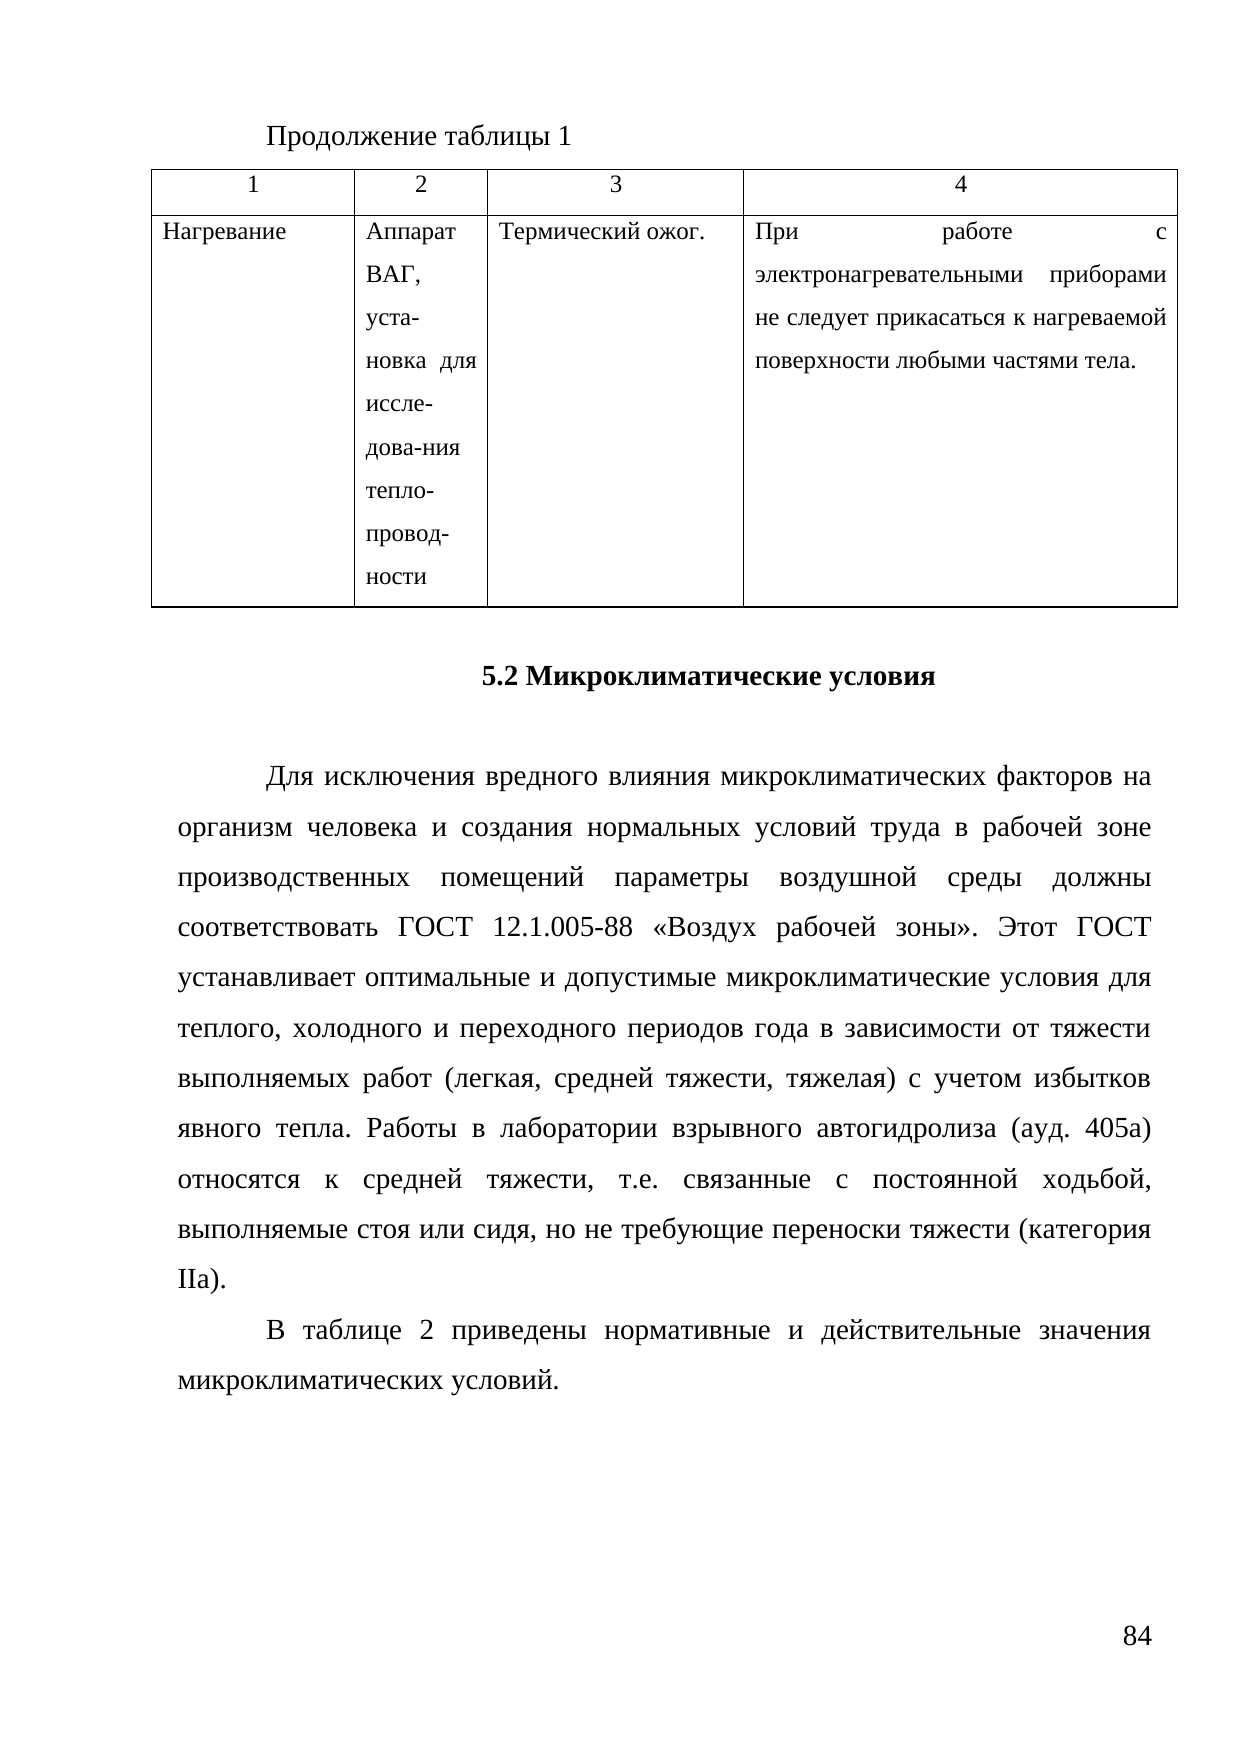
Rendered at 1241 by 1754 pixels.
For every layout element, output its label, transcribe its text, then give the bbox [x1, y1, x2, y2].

table_cell При работе с электронагревательными приборами не следует прикасаться к нагреваемой поверхности любыми частями тела. [744, 216, 1177, 606]
text Для исключения вредного влияния микроклиматических факторов на организм человека и создания нормальных условий труда в рабочей зоне производственных помещений параметры воздушной среды должны соответствовать ГОСТ 12.1.005-88 «Воздух рабочей зоны». Этот ГОСТ устанавливает оптимальные и допустимые микроклиматические условия для теплого, холодного и переходного периодов года в зависимости от тяжести выполняемых работ (легкая, средней тяжести, тяжелая) с учетом избытков явного тепла. Работы в лаборатории взрывного автогидролиза (ауд. 405а) относятся к средней тяжести, т.е. связанные с постоянной ходьбой, выполняемые стоя или сидя, но не требующие переноски тяжести (категория IIa). [177, 758, 1152, 1295]
table_header 1 [152, 170, 354, 215]
text 5.2 Микроклиматические условия [177, 658, 1152, 691]
table_cell Термический ожог. [488, 216, 743, 606]
table_header 4 [744, 170, 1177, 215]
table_header 3 [488, 170, 743, 215]
table_cell Нагревание [152, 216, 354, 606]
table_cell Аппарат ВАГ, уста-новка для иссле-дова-ния тепло-провод-ности [355, 216, 487, 606]
text В таблице 2 приведены нормативные и действительные значения микроклиматических условий. [177, 1312, 1152, 1396]
table_header 2 [355, 170, 487, 215]
text Продолжение таблицы 1 [177, 118, 1152, 152]
